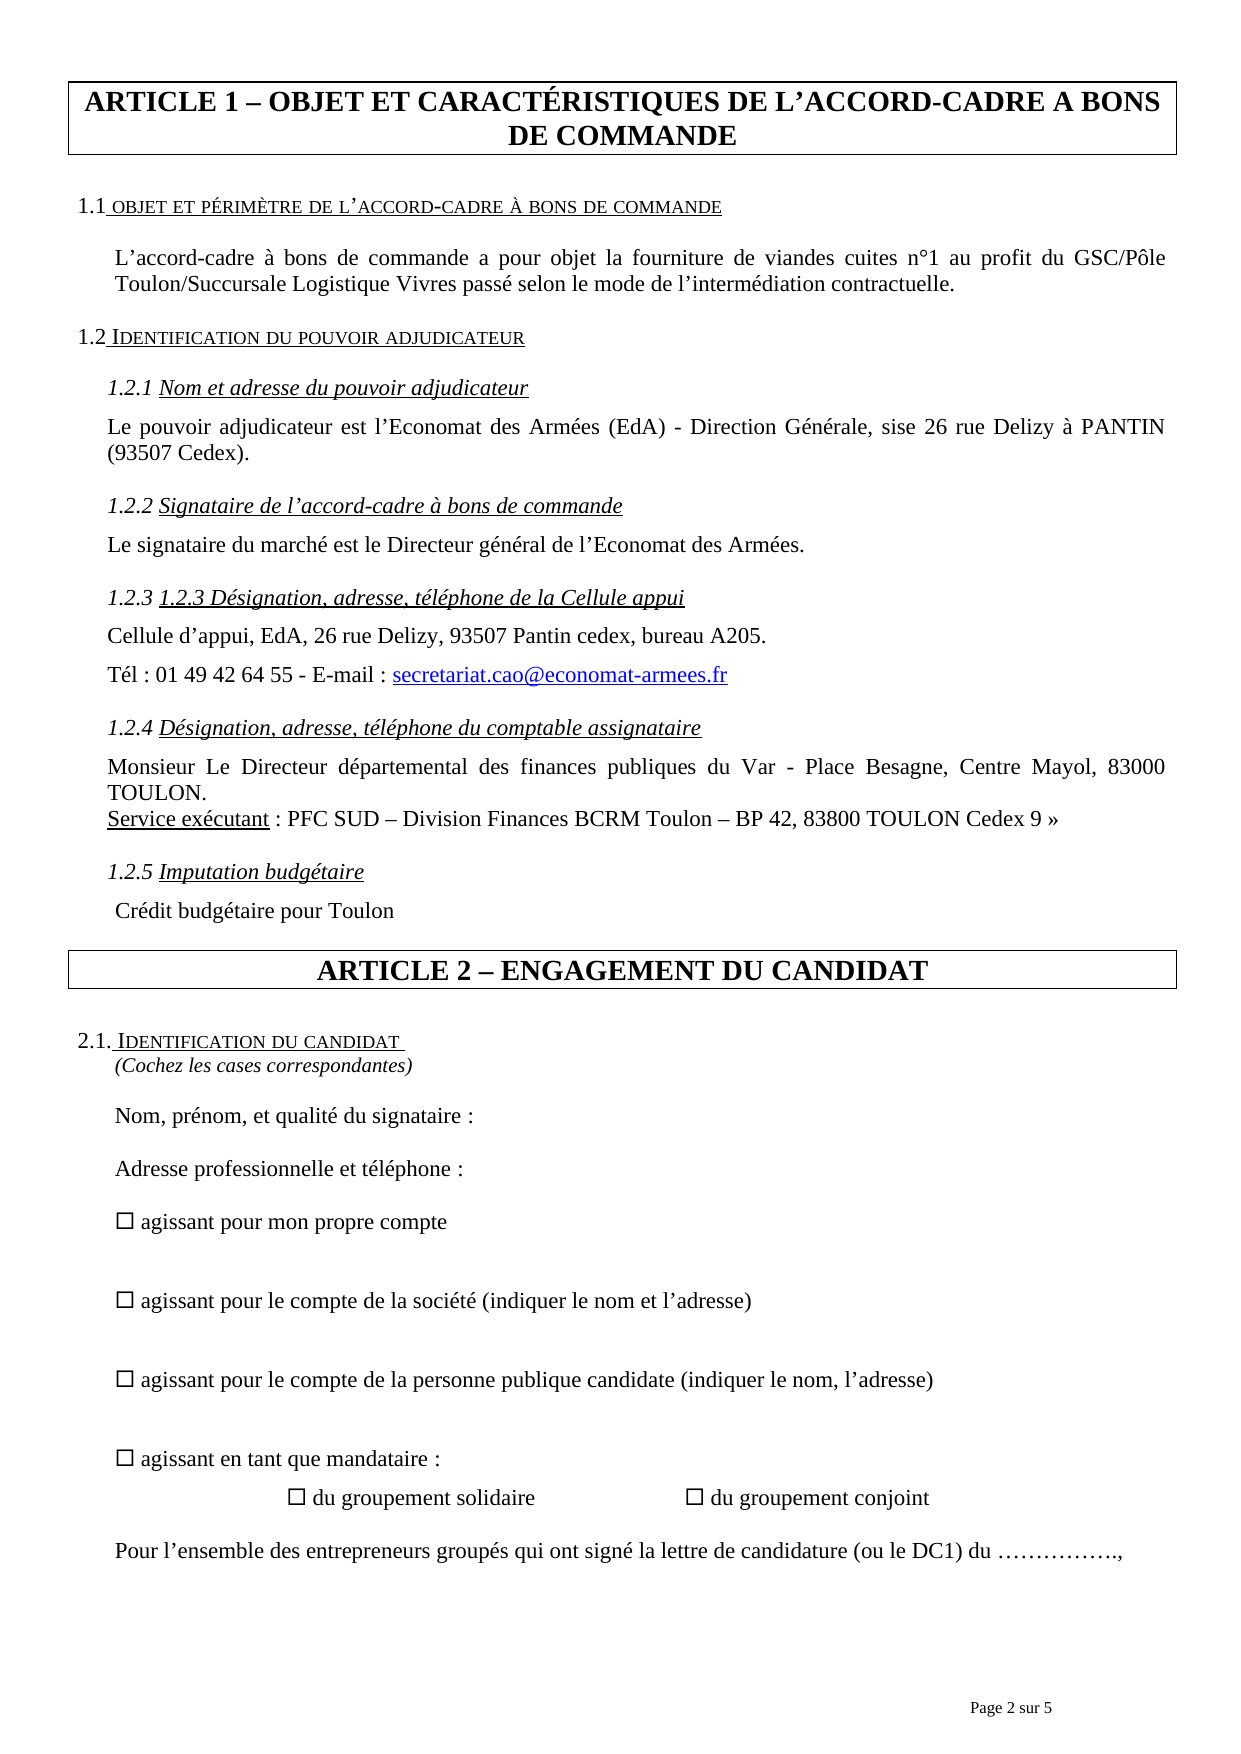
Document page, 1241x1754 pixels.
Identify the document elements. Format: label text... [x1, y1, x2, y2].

subtitle Cellule d’appui, EdA, 26 rue Delizy, 93507 Pantin cedex, bureau A205. [107, 622, 1168, 649]
text agissant pour mon propre compte [114, 1208, 1168, 1234]
text Le pouvoir adjudicateur est l’Economat des Armées (EdA) - Direction Générale, sise 26 rue Delizy à PANTIN (93507 Cedex). [107, 413, 1168, 466]
text Pour l’ensemble des entrepreneurs groupés qui ont signé la lettre de candidature (ou le DC1) du ……………., [114, 1537, 1168, 1563]
text Crédit budgétaire pour Toulon [115, 897, 1168, 923]
text 1.2.5 Imputation budgétaire [107, 858, 1168, 884]
text L’accord-cadre à bons de commande a pour objet la fourniture de viandes cuites n°1 au profit du GSC/Pôle Toulon/Succursale Logistique Vivres passé selon le mode de l’intermédiation contractuelle. [114, 244, 1168, 296]
text Service exécutant : PFC SUD – Division Finances BCRM Toulon – BP 42, 83800 TOULON Cedex 9 » [107, 806, 1168, 832]
text (Cochez les cases correspondantes) [114, 1053, 1168, 1077]
subtitle 1.1 objet et périmètre de l’accord-cadre à bons de commande [77, 192, 1168, 219]
text Tél : 01 49 42 64 55 - E-mail : secretariat.cao@economat-armees.fr [107, 661, 1168, 688]
text Adresse professionnelle et téléphone : [114, 1155, 1168, 1182]
subtitle 1.2 Identification du pouvoir adjudicateur [77, 323, 1168, 349]
subtitle 2.1. Identification du candidat [77, 1027, 1168, 1053]
subtitle 1.2.2 Signataire de l’accord-cadre à bons de commande [107, 492, 1168, 518]
text Le signataire du marché est le Directeur général de l’Economat des Armées. [107, 531, 1168, 557]
subtitle 1.2.4 Désignation, adresse, téléphone du comptable assignataire [107, 714, 1168, 740]
text agissant en tant que mandataire : [114, 1445, 1168, 1471]
text du groupement solidaire du groupement conjoint [114, 1484, 1168, 1510]
text Nom, prénom, et qualité du signataire : [114, 1102, 1168, 1129]
text ARTICLE 1 – OBJET ET CARACTÉRISTIQUES DE L’ACCORD-CADRE A BONS DE COMMANDE [69, 83, 1176, 154]
text agissant pour le compte de la société (indiquer le nom et l’adresse) [114, 1287, 1168, 1313]
subtitle 1.2.1 Nom et adresse du pouvoir adjudicateur [107, 374, 1168, 400]
subtitle 1.2.3 1.2.3 Désignation, adresse, téléphone de la Cellule appui [107, 583, 1168, 610]
text Monsieur Le Directeur départemental des finances publiques du Var - Place Besagne, Centre Mayol, 83000 TOULON. [107, 753, 1168, 806]
subtitle ARTICLE 2 – ENGAGEMENT DU CANDIDAT [69, 951, 1176, 988]
text agissant pour le compte de la personne publique candidate (indiquer le nom, l’adresse) [114, 1366, 1168, 1392]
